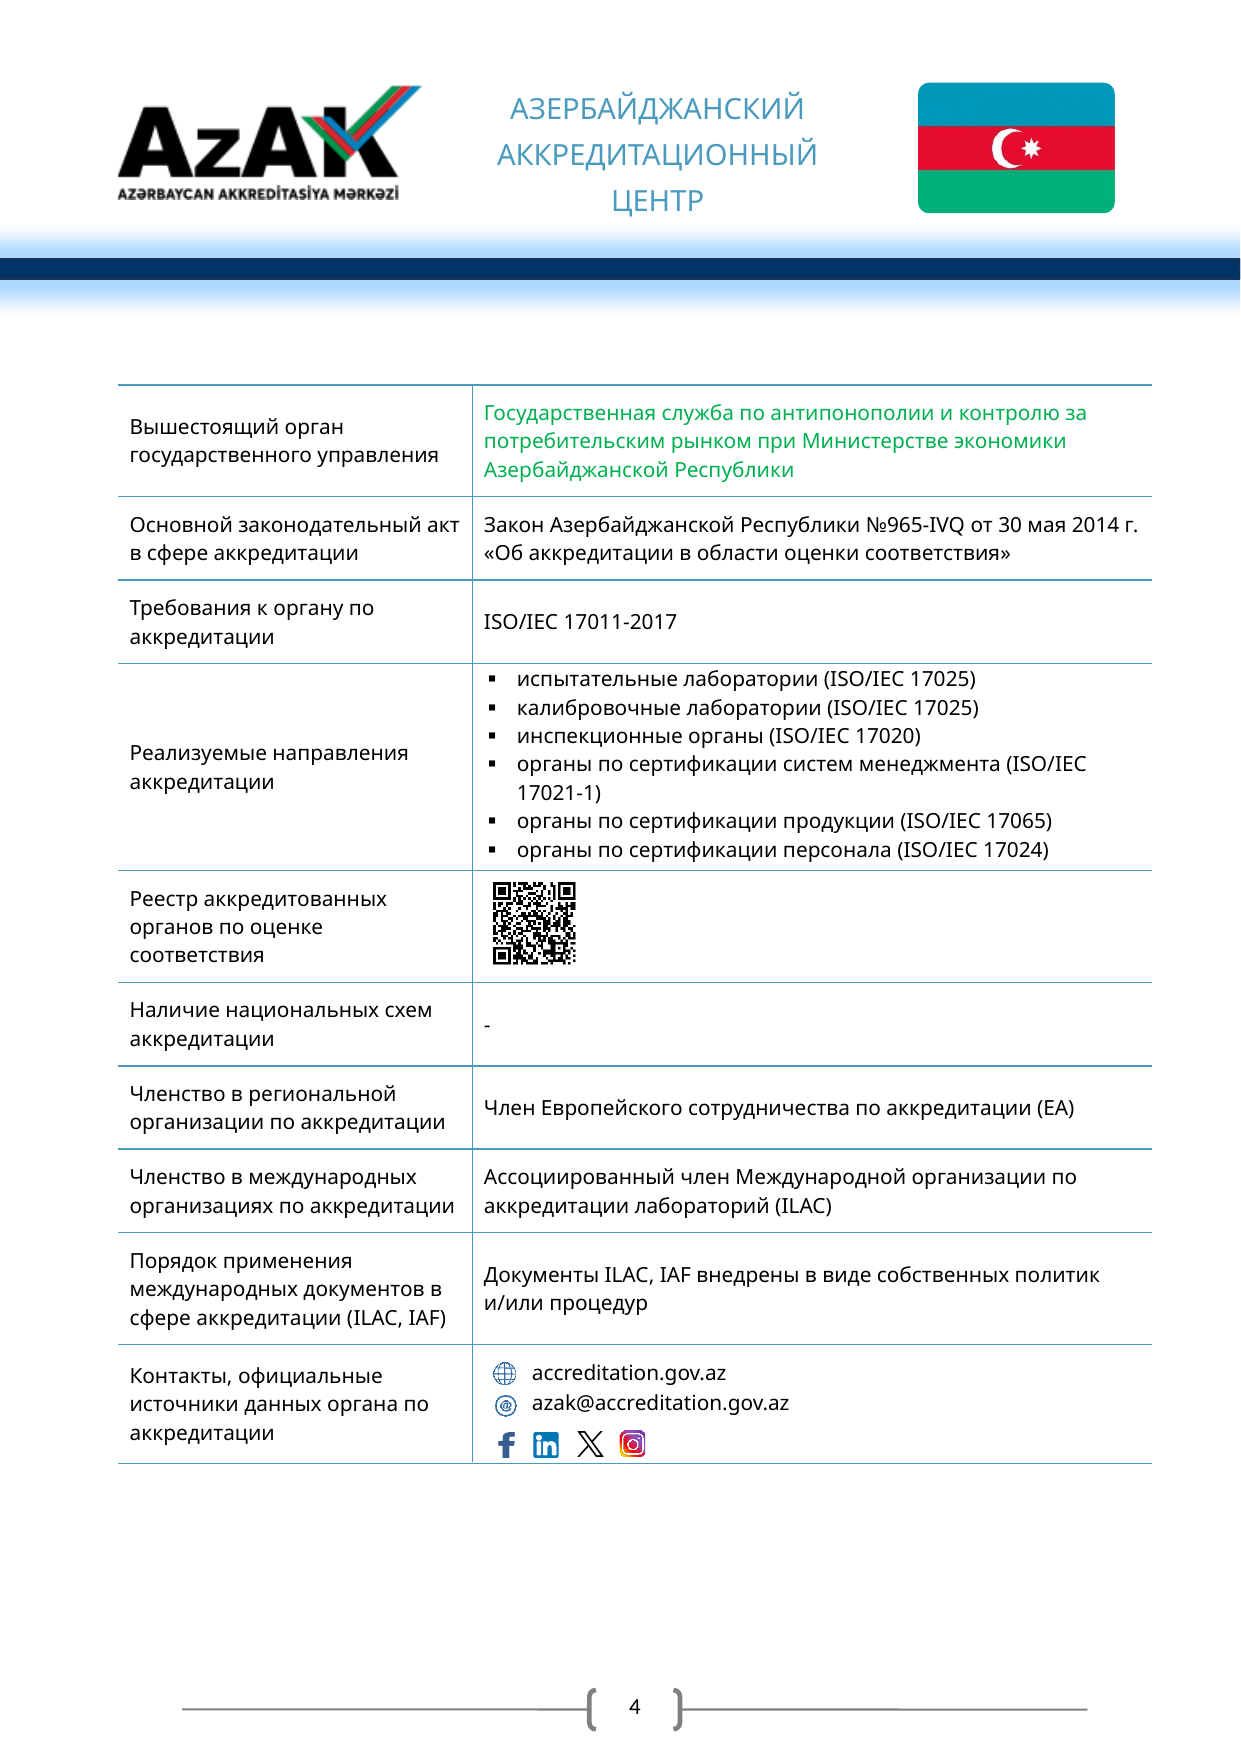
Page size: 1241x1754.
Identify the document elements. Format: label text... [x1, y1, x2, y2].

table_cell Членство в международных организациях по аккредитации [118, 1150, 472, 1232]
table_cell Членство в региональной организации по аккредитации [118, 1067, 472, 1148]
table_cell Ассоциированный член Международной организации по аккредитации лабораторий (ILAC) [473, 1150, 1152, 1232]
table_cell Требования к органу по аккредитации [118, 581, 472, 663]
picture [483, 872, 584, 974]
picture [117, 85, 423, 200]
table_cell ISO/IEC 17011-2017 [473, 581, 1152, 663]
picture [544, 1442, 556, 1455]
picture [490, 1432, 523, 1458]
table_cell Член Европейского сотрудничества по аккредитации (ЕА) [473, 1067, 1152, 1148]
picture [918, 82, 1115, 214]
table_cell Закон Азербайджанской Республики №965-IVQ от 30 мая 2014 г. «Об аккредитации в области оценки соответствия» [473, 497, 1152, 579]
table_header Государственная служба по антипонополии и контролю за потребительским рынком при Министерстве экономики Азербайджанской Республики [473, 386, 1152, 496]
table_cell Реестр аккредитованных органов по оценке соответствия [118, 871, 472, 981]
table_cell [473, 871, 1152, 981]
table_header Вышестоящий орган государственного управления [118, 386, 472, 496]
table_cell Наличие национальных схем аккредитации [118, 983, 472, 1065]
table_cell Порядок применения международных документов в сфере аккредитации (ILAC, IAF) [118, 1233, 472, 1344]
table_cell [473, 1424, 1152, 1462]
picture [619, 1430, 646, 1457]
table_cell Реализуемые направления аккредитации [118, 664, 472, 869]
picture [577, 1431, 604, 1457]
table_cell Контакты, официальные источники данных органа по аккредитации [118, 1345, 472, 1462]
table_cell accreditation.gov.az [473, 1345, 1152, 1386]
table_cell - [473, 983, 1152, 1065]
table_cell Документы ILAC, IAF внедрены в виде собственных политик и/или процедур [473, 1233, 1152, 1344]
table_cell Основной законодательный акт в сфере аккредитации [118, 497, 472, 579]
table_cell испытательные лаборатории (ISO/IEC 17025) калибровочные лаборатории (ISO/IEC 17025) инспекционные органы (ISO/IEC 17020) органы по сертификации систем менеджмента (ISO/IEC 17021-1) органы по сертификации продукции (ISO/IEC 17065) органы по сертификации персонала (ISO/IEC 17024) [473, 664, 1152, 869]
table_cell azak@accreditation.gov.az [473, 1386, 1152, 1424]
picture [537, 1436, 541, 1455]
